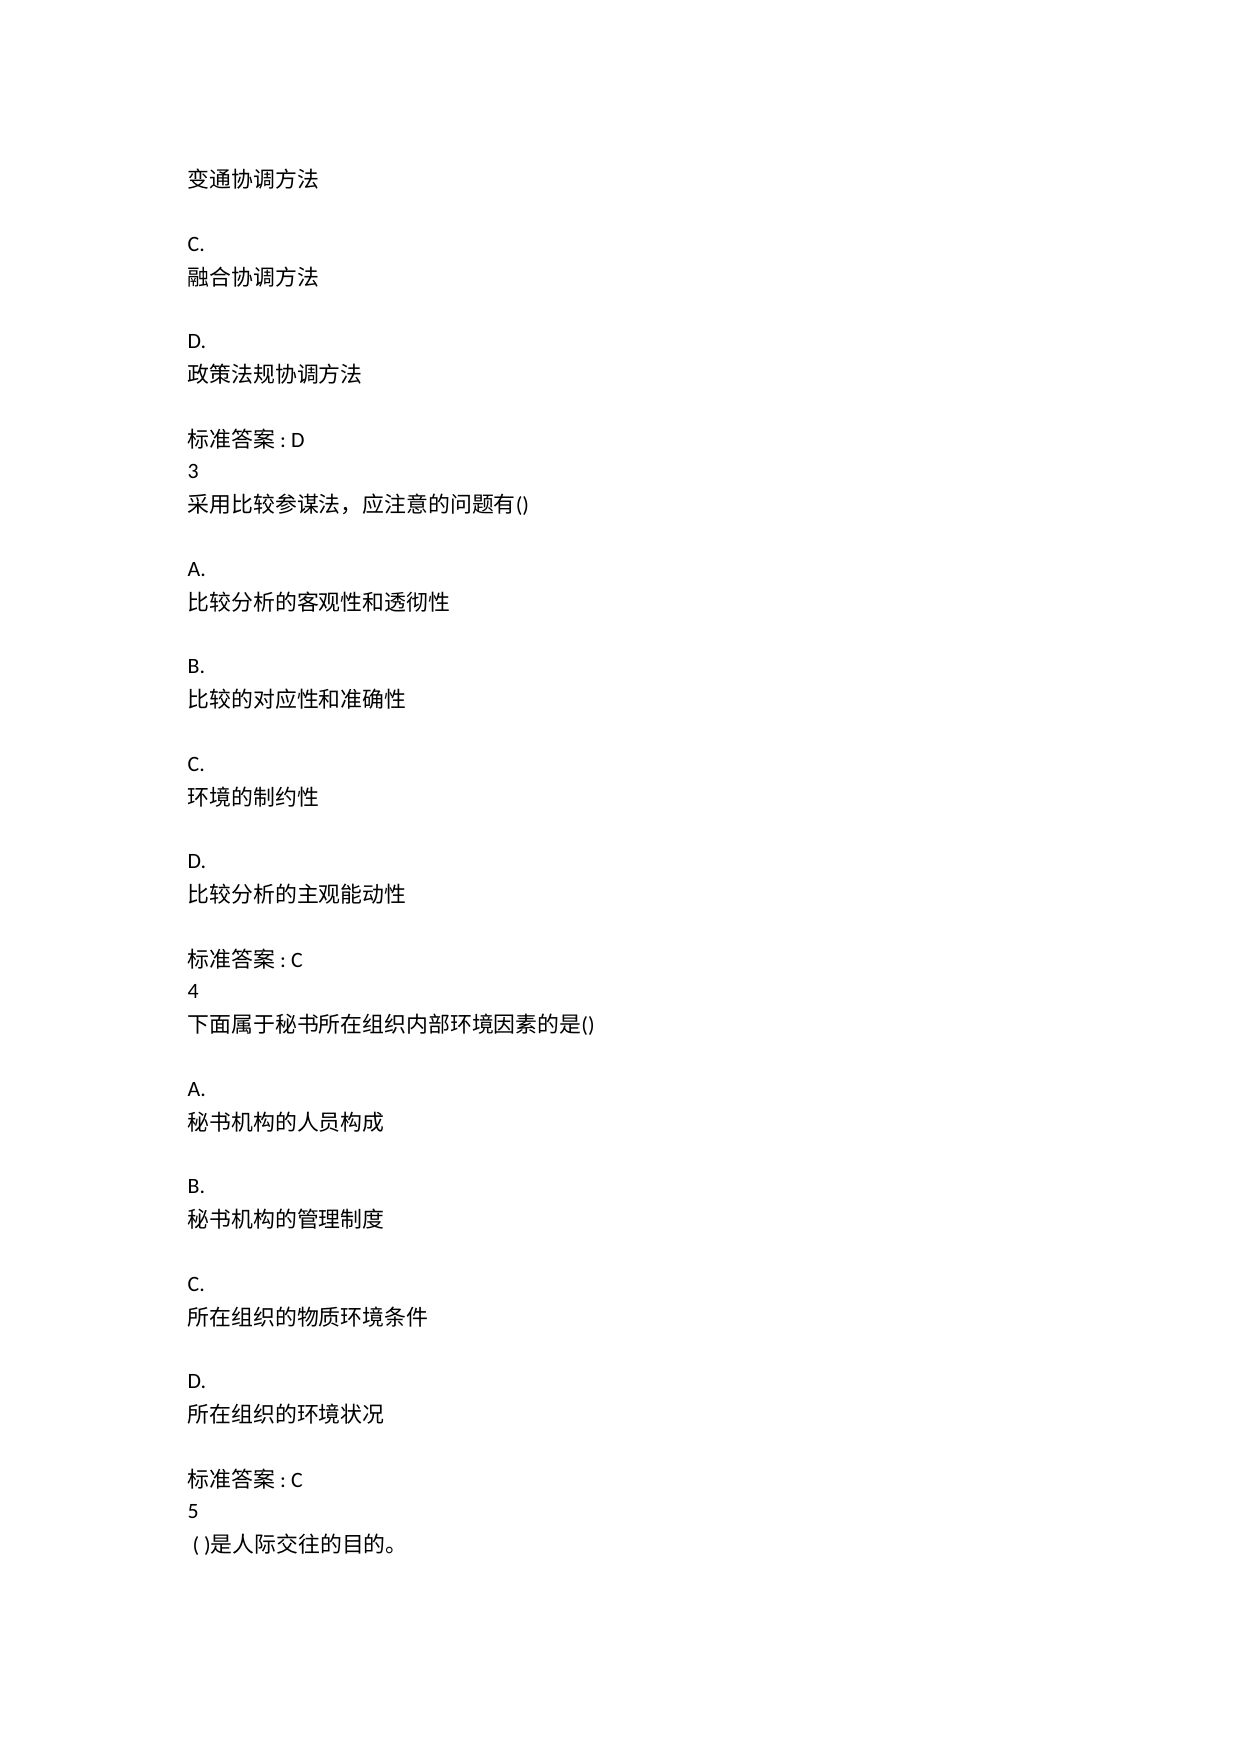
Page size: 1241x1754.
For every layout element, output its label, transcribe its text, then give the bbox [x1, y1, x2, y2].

text 标准答案 : D [187, 422, 1053, 454]
text 环境的制约性 [187, 779, 1053, 812]
text 融合协调方法 [187, 259, 1053, 292]
text 采用比较参谋法，应注意的问题有() [187, 487, 1053, 519]
text 比较分析的客观性和透彻性 [187, 584, 1053, 617]
text C. [187, 227, 1053, 259]
text 4 [187, 974, 1053, 1007]
text 5 [187, 1494, 1053, 1527]
text D. [187, 844, 1053, 877]
text C. [187, 747, 1053, 779]
text 政策法规协调方法 [187, 357, 1053, 389]
text 比较的对应性和准确性 [187, 682, 1053, 714]
text D. [187, 324, 1053, 357]
text 下面属于秘书所在组织内部环境因素的是() [187, 1007, 1053, 1039]
text B. [187, 649, 1053, 682]
text 秘书机构的管理制度 [187, 1202, 1053, 1234]
text 标准答案 : C [187, 1462, 1053, 1494]
text A. [187, 1072, 1053, 1104]
text 标准答案 : C [187, 942, 1053, 974]
text A. [187, 552, 1053, 584]
text 3 [187, 454, 1053, 487]
text D. [187, 1364, 1053, 1397]
text ( )是人际交往的目的。 [187, 1527, 1053, 1559]
text 所在组织的物质环境条件 [187, 1299, 1053, 1332]
text 比较分析的主观能动性 [187, 877, 1053, 909]
text 变通协调方法 [187, 162, 1053, 194]
text 秘书机构的人员构成 [187, 1104, 1053, 1137]
text 所在组织的环境状况 [187, 1397, 1053, 1429]
text B. [187, 1169, 1053, 1202]
text C. [187, 1267, 1053, 1299]
